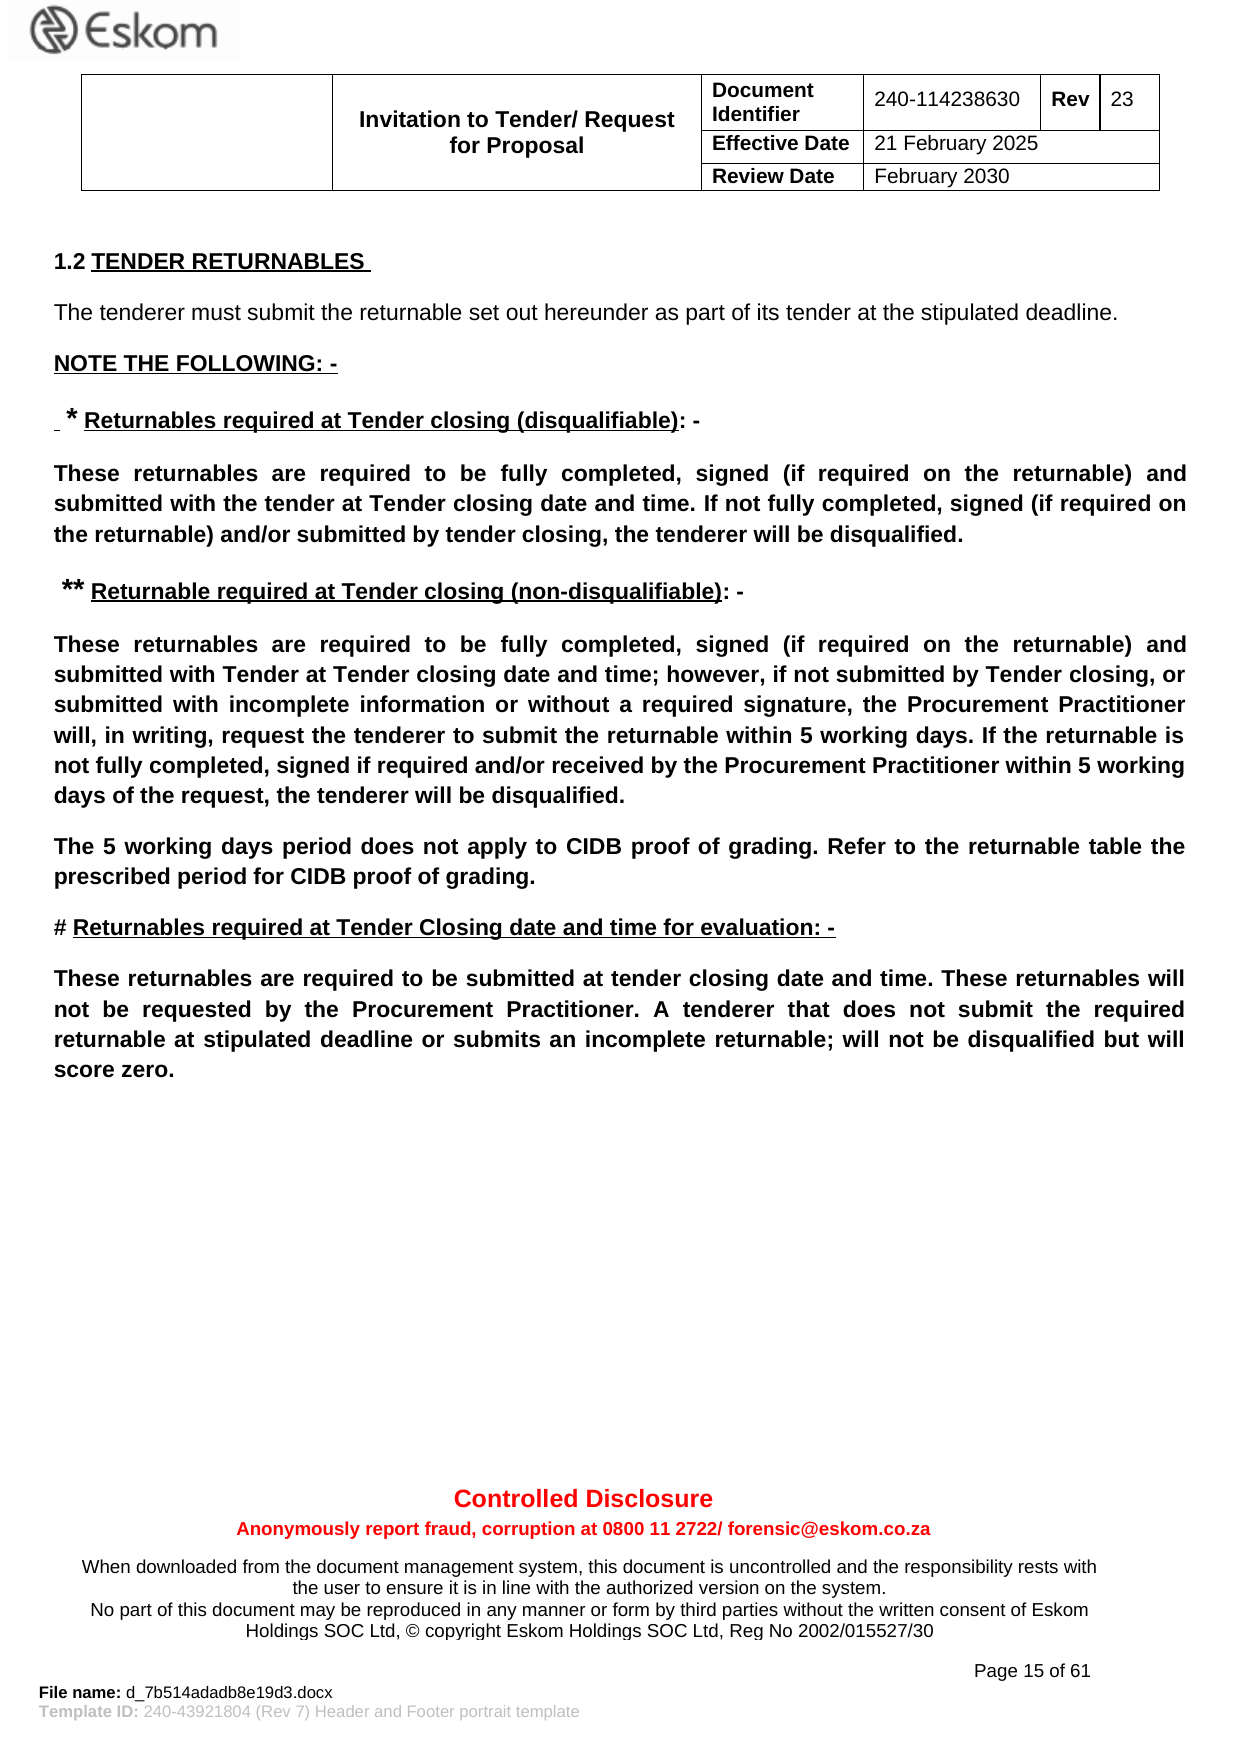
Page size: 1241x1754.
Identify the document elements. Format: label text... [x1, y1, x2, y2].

text ** Returnable required at Tender closing (non-disqualifiable): - [53, 572, 1187, 605]
text The 5 working days period does not apply to CIDB proof of grading. Refer to the returnable table the prescribed period for CIDB proof of grading. [53, 833, 1187, 890]
text These returnables are required to be fully completed, signed (if required on the returnable) and submitted with the tender at Tender closing date and time. If not fully completed, signed (if required on the returnable) and/or submitted by tender closing, the tenderer will be disqualified. [53, 460, 1187, 547]
text NOTE THE FOLLOWING: - [53, 350, 1187, 376]
list TENDER RETURNABLES [53, 248, 1187, 274]
text These returnables are required to be submitted at tender closing date and time. These returnables will not be requested by the Procurement Practitioner. A tenderer that does not submit the required returnable at stipulated deadline or submits an incomplete returnable; will not be disqualified but will score zero. [53, 965, 1187, 1082]
text The tenderer must submit the returnable set out hereunder as part of its tender at the stipulated deadline. [53, 299, 1187, 325]
text These returnables are required to be fully completed, signed (if required on the returnable) and submitted with Tender at Tender closing date and time; however, if not submitted by Tender closing, or submitted with incomplete information or without a required signature, the Procurement Practitioner will, in writing, request the tenderer to submit the returnable within 5 working days. If the returnable is not fully completed, signed if required and/or received by the Procurement Practitioner within 5 working days of the request, the tenderer will be disqualified. [53, 631, 1187, 808]
text # Returnables required at Tender Closing date and time for evaluation: - [53, 914, 1187, 941]
text * Returnables required at Tender closing (disqualifiable): - [53, 401, 1187, 434]
